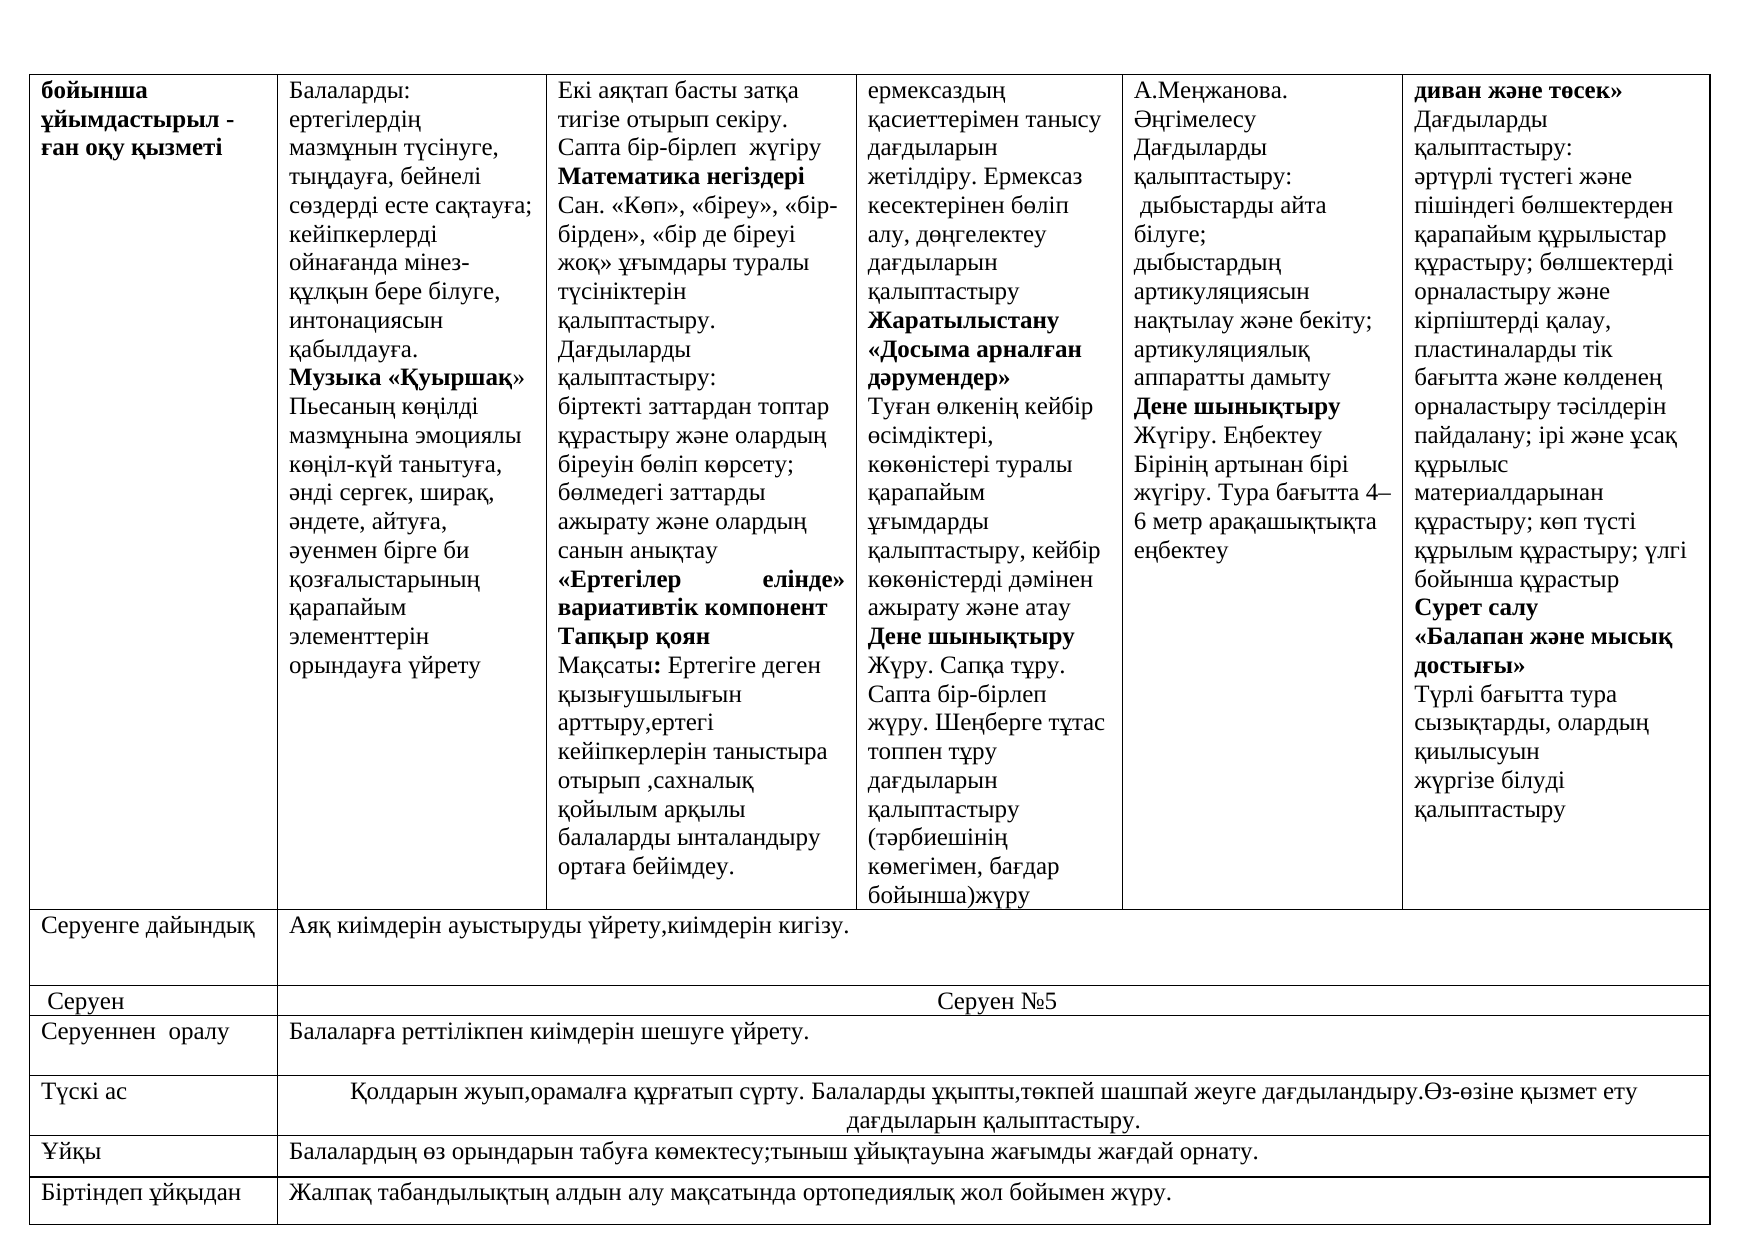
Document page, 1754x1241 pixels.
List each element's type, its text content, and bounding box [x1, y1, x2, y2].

table_cell Серуен [30, 986, 277, 1015]
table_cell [30, 75, 277, 909]
table_cell Ұйқы [30, 1136, 277, 1176]
table_cell Балаларға реттілікпен киімдерін шешуге үйрету. [278, 1016, 1709, 1075]
table_cell Серуеннен оралу [30, 1016, 277, 1075]
table_cell Түскі ас [30, 1076, 277, 1135]
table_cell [278, 1178, 1709, 1224]
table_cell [1123, 75, 1402, 909]
table_cell Қолдарын жуып,орамалға құрғатып сүрту. Балаларды ұқыпты,төкпей шашпай жеуге дағдыландыру.Өз-өзіне қызмет ету дағдыларын қалыптастыру. [278, 1076, 1709, 1135]
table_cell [30, 1178, 277, 1224]
table_cell Балалардың өз орындарын табуға көмектесу;тыныш ұйықтауына жағымды жағдай орнату. [278, 1136, 1709, 1176]
table_cell Серуенге дайындық [30, 910, 277, 985]
table_cell Серуен №5 [278, 986, 1709, 1015]
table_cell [857, 75, 1122, 909]
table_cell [547, 75, 856, 909]
table_cell Аяқ киімдерін ауыстыруды үйрету,киімдерін кигізу. [278, 910, 1709, 985]
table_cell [1403, 75, 1709, 909]
